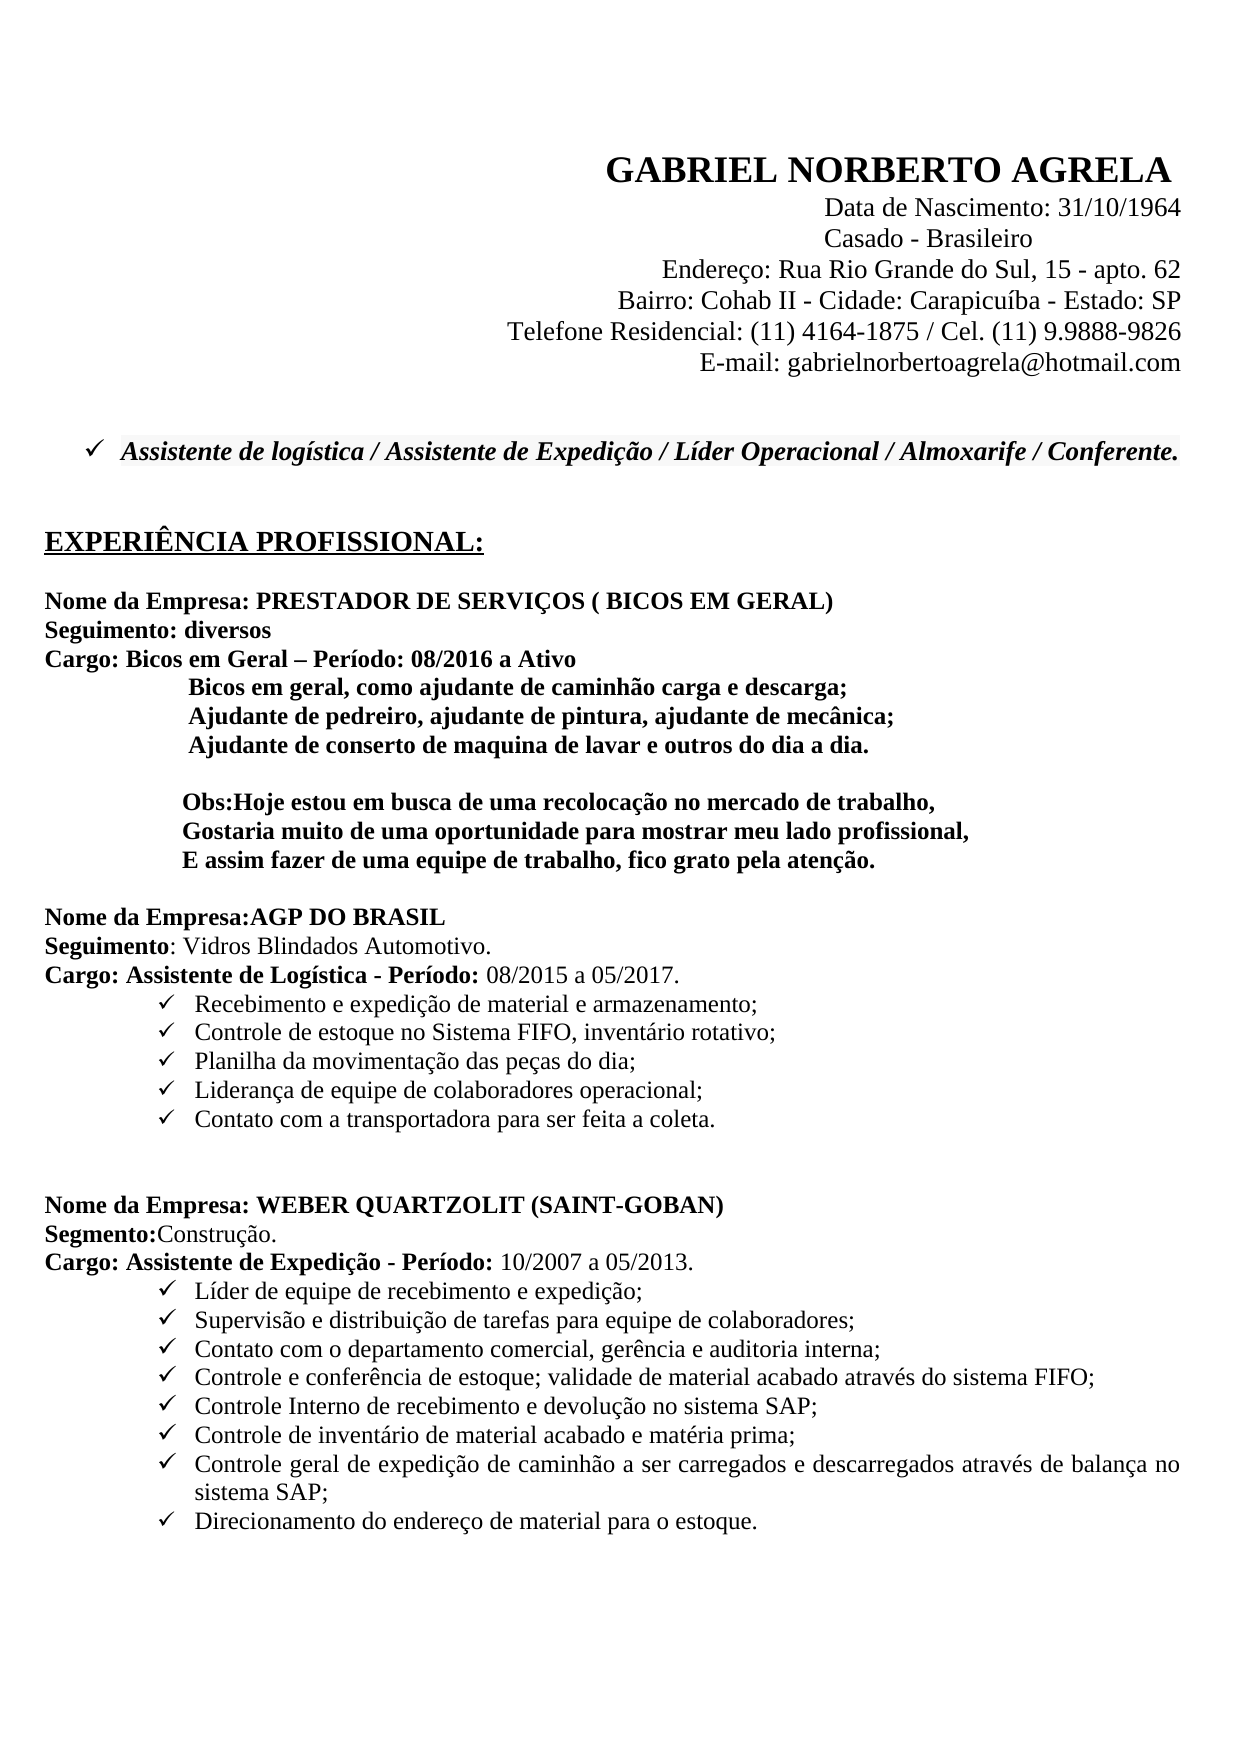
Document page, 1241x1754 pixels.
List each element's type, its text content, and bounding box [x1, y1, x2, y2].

text Casado - Brasileiro [487, 222, 1181, 253]
text Bairro: Cohab II - Cidade: Carapicuíba - Estado: SP [44, 284, 1181, 315]
text Cargo: Bicos em Geral – Período: 08/2016 a Ativo [44, 644, 1181, 672]
text Seguimento: Vidros Blindados Automotivo. [44, 931, 1181, 960]
list Contato com o departamento comercial, gerência e auditoria interna; [157, 1334, 1181, 1362]
text Ajudante de conserto de maquina de lavar e outros do dia a dia. [44, 730, 1181, 759]
text Nome da Empresa: WEBER QUARTZOLIT (SAINT-GOBAN) [44, 1190, 1181, 1219]
text Obs:Hoje estou em busca de uma recolocação no mercado de trabalho, [44, 787, 1181, 816]
text Cargo: Assistente de Expedição - Período: 10/2007 a 05/2013. [44, 1247, 1181, 1276]
list Contato com a transportadora para ser feita a coleta. [157, 1104, 1181, 1132]
list Líder de equipe de recebimento e expedição; [157, 1276, 1181, 1305]
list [157, 1449, 1181, 1506]
text E-mail: gabrielnorbertoagrela@hotmail.com [44, 346, 1181, 378]
text Endereço: Rua Rio Grande do Sul, 15 - apto. 62 [44, 253, 1181, 284]
text E assim fazer de uma equipe de trabalho, fico grato pela atenção. [44, 845, 1181, 874]
text GABRIEL NORBERTO AGRELA [44, 148, 1181, 191]
text Seguimento: diversos [44, 615, 1181, 644]
list Supervisão e distribuição de tarefas para equipe de colaboradores; [157, 1305, 1181, 1334]
text Nome da Empresa:AGP DO BRASIL [44, 902, 1181, 931]
text Ajudante de pedreiro, ajudante de pintura, ajudante de mecânica; [44, 701, 1181, 730]
list Controle de estoque no Sistema FIFO, inventário rotativo; [157, 1017, 1181, 1046]
text Nome da Empresa: PRESTADOR DE SERVIÇOS ( BICOS EM GERAL) [44, 586, 1181, 615]
text Gostaria muito de uma oportunidade para mostrar meu lado profissional, [44, 816, 1181, 845]
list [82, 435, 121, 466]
list Planilha da movimentação das peças do dia; [157, 1046, 1181, 1075]
list Controle de inventário de material acabado e matéria prima; [157, 1420, 1181, 1449]
list Controle Interno de recebimento e devolução no sistema SAP; [157, 1391, 1181, 1420]
text Data de Nascimento: 31/10/1964 [44, 191, 1181, 222]
text EXPERIÊNCIA PROFISSIONAL: [44, 524, 1181, 557]
list Liderança de equipe de colaboradores operacional; [157, 1075, 1181, 1104]
text Cargo: Assistente de Logística - Período: 08/2015 a 05/2017. [44, 960, 1181, 989]
list Controle e conferência de estoque; validade de material acabado através do sistema FIFO; [157, 1362, 1181, 1391]
text Bicos em geral, como ajudante de caminhão carga e descarga; [44, 672, 1181, 701]
list Recebimento e expedição de material e armazenamento; [157, 989, 1181, 1017]
text Segmento:Construção. [44, 1219, 1181, 1247]
text Telefone Residencial: (11) 4164-1875 / Cel. (11) 9.9888-9826 [44, 315, 1181, 346]
list Direcionamento do endereço de material para o estoque. [157, 1506, 1181, 1535]
